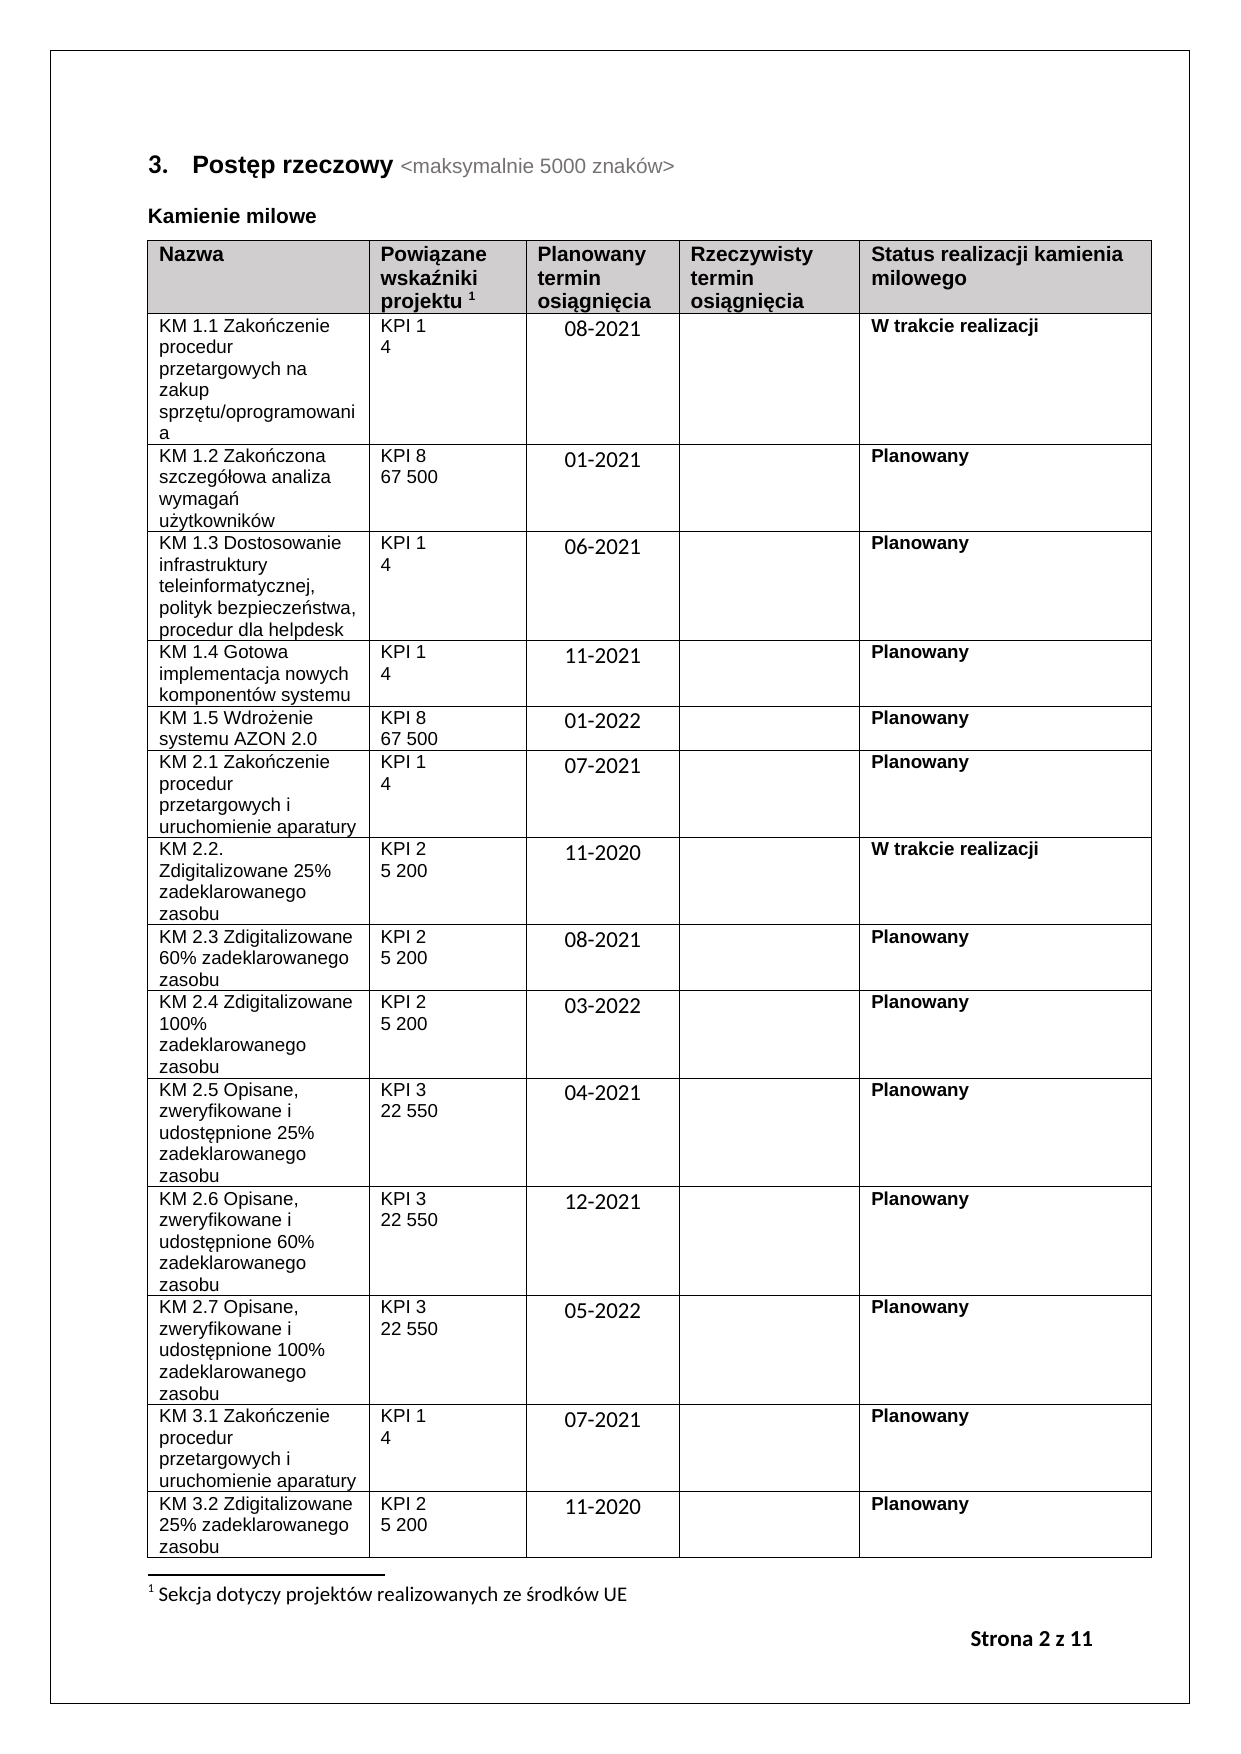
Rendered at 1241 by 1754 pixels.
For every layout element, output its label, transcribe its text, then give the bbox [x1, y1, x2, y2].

table_cell 05-2022 [527, 1296, 679, 1404]
table_cell KPI 2 5 200 [370, 838, 526, 924]
table_cell KPI 8 67 500 [370, 445, 526, 531]
table_cell Planowany [860, 751, 1151, 837]
table_cell [680, 1405, 859, 1491]
table_cell Planowany [860, 925, 1151, 990]
table_cell W trakcie realizacji [860, 314, 1151, 444]
table_header Powiązane wskaźniki projektu [370, 241, 526, 313]
table_cell KM 2.7 Opisane, zweryfikowane i udostępnione 100% zadeklarowanego zasobu [148, 1296, 369, 1404]
table_cell KM 2.5 Opisane, zweryfikowane i udostępnione 25% zadeklarowanego zasobu [148, 1079, 369, 1186]
table_cell KM 1.1 Zakończenie procedur przetargowych na zakup sprzętu/oprogramowania [148, 314, 369, 444]
table_cell 01-2022 [527, 707, 679, 750]
table_cell [680, 1492, 859, 1557]
table_cell KPI 2 5 200 [370, 991, 526, 1077]
table_cell KM 1.4 Gotowa implementacja nowych komponentów systemu [148, 641, 369, 706]
table_cell [680, 532, 859, 640]
table_cell KM 1.5 Wdrożenie systemu AZON 2.0 [148, 707, 369, 750]
table_cell Planowany [860, 1492, 1151, 1557]
table_cell [680, 925, 859, 990]
table_cell 11-2020 [527, 1492, 679, 1557]
table_cell [680, 314, 859, 444]
table_cell KM 3.2 Zdigitalizowane 25% zadeklarowanego zasobu [148, 1492, 369, 1557]
table_cell Planowany [860, 445, 1151, 531]
table_cell KM 2.2. Zdigitalizowane 25% zadeklarowanego zasobu [148, 838, 369, 924]
table_cell Planowany [860, 707, 1151, 750]
table_cell Planowany [860, 1187, 1151, 1295]
table_cell 12-2021 [527, 1187, 679, 1295]
table_cell KPI 2 5 200 [370, 925, 526, 990]
table_cell W trakcie realizacji [860, 838, 1151, 924]
table_cell [680, 445, 859, 531]
table_cell KPI 1 4 [370, 314, 526, 444]
table_cell [680, 991, 859, 1077]
table_cell Planowany [860, 991, 1151, 1077]
table_cell KPI 1 4 [370, 1405, 526, 1491]
table_cell KM 2.6 Opisane, zweryfikowane i udostępnione 60% zadeklarowanego zasobu [148, 1187, 369, 1295]
table_cell KM 2.4 Zdigitalizowane 100% zadeklarowanego zasobu [148, 991, 369, 1077]
table_cell KPI 1 4 [370, 641, 526, 706]
table_cell [680, 1187, 859, 1295]
table_cell KM 1.3 Dostosowanie infrastruktury teleinformatycznej, polityk bezpieczeństwa, procedur dla helpdesk [148, 532, 369, 640]
table_header Planowany termin osiągnięcia [527, 241, 679, 313]
table_cell KM 2.3 Zdigitalizowane 60% zadeklarowanego zasobu [148, 925, 369, 990]
table_cell 08-2021 [527, 925, 679, 990]
table_cell [680, 707, 859, 750]
table_cell [680, 641, 859, 706]
table_cell KPI 8 67 500 [370, 707, 526, 750]
table_cell Planowany [860, 1296, 1151, 1404]
table_cell 06-2021 [527, 532, 679, 640]
table_cell KPI 1 4 [370, 751, 526, 837]
table_cell 11-2020 [527, 838, 679, 924]
table_cell KPI 3 22 550 [370, 1079, 526, 1186]
table_cell 01-2021 [527, 445, 679, 531]
table_cell Planowany [860, 532, 1151, 640]
table_cell KPI 3 22 550 [370, 1187, 526, 1295]
table_cell [680, 1079, 859, 1186]
subtitle Postęp rzeczowy <maksymalnie 5000 znaków> [148, 147, 1093, 181]
table_cell 04-2021 [527, 1079, 679, 1186]
table_header Status realizacji kamienia milowego [860, 241, 1151, 313]
table_header Rzeczywisty termin osiągnięcia [680, 241, 859, 313]
table_cell Planowany [860, 1079, 1151, 1186]
table_header Nazwa [148, 241, 369, 313]
table_cell 03-2022 [527, 991, 679, 1077]
table_cell Planowany [860, 641, 1151, 706]
table_cell KPI 2 5 200 [370, 1492, 526, 1557]
table_cell Planowany [860, 1405, 1151, 1491]
table_cell [680, 1296, 859, 1404]
table_cell KM 1.2 Zakończona szczegółowa analiza wymagań użytkowników [148, 445, 369, 531]
table_cell 07-2021 [527, 1405, 679, 1491]
table_cell 07-2021 [527, 751, 679, 837]
table_cell 08-2021 [527, 314, 679, 444]
table_cell KM 2.1 Zakończenie procedur przetargowych i uruchomienie aparatury [148, 751, 369, 837]
table_cell [680, 751, 859, 837]
table_cell 11-2021 [527, 641, 679, 706]
text Kamienie milowe [148, 204, 1093, 228]
table_cell KPI 1 4 [370, 532, 526, 640]
table_cell [680, 838, 859, 924]
table_cell KPI 3 22 550 [370, 1296, 526, 1404]
table_cell KM 3.1 Zakończenie procedur przetargowych i uruchomienie aparatury [148, 1405, 369, 1491]
